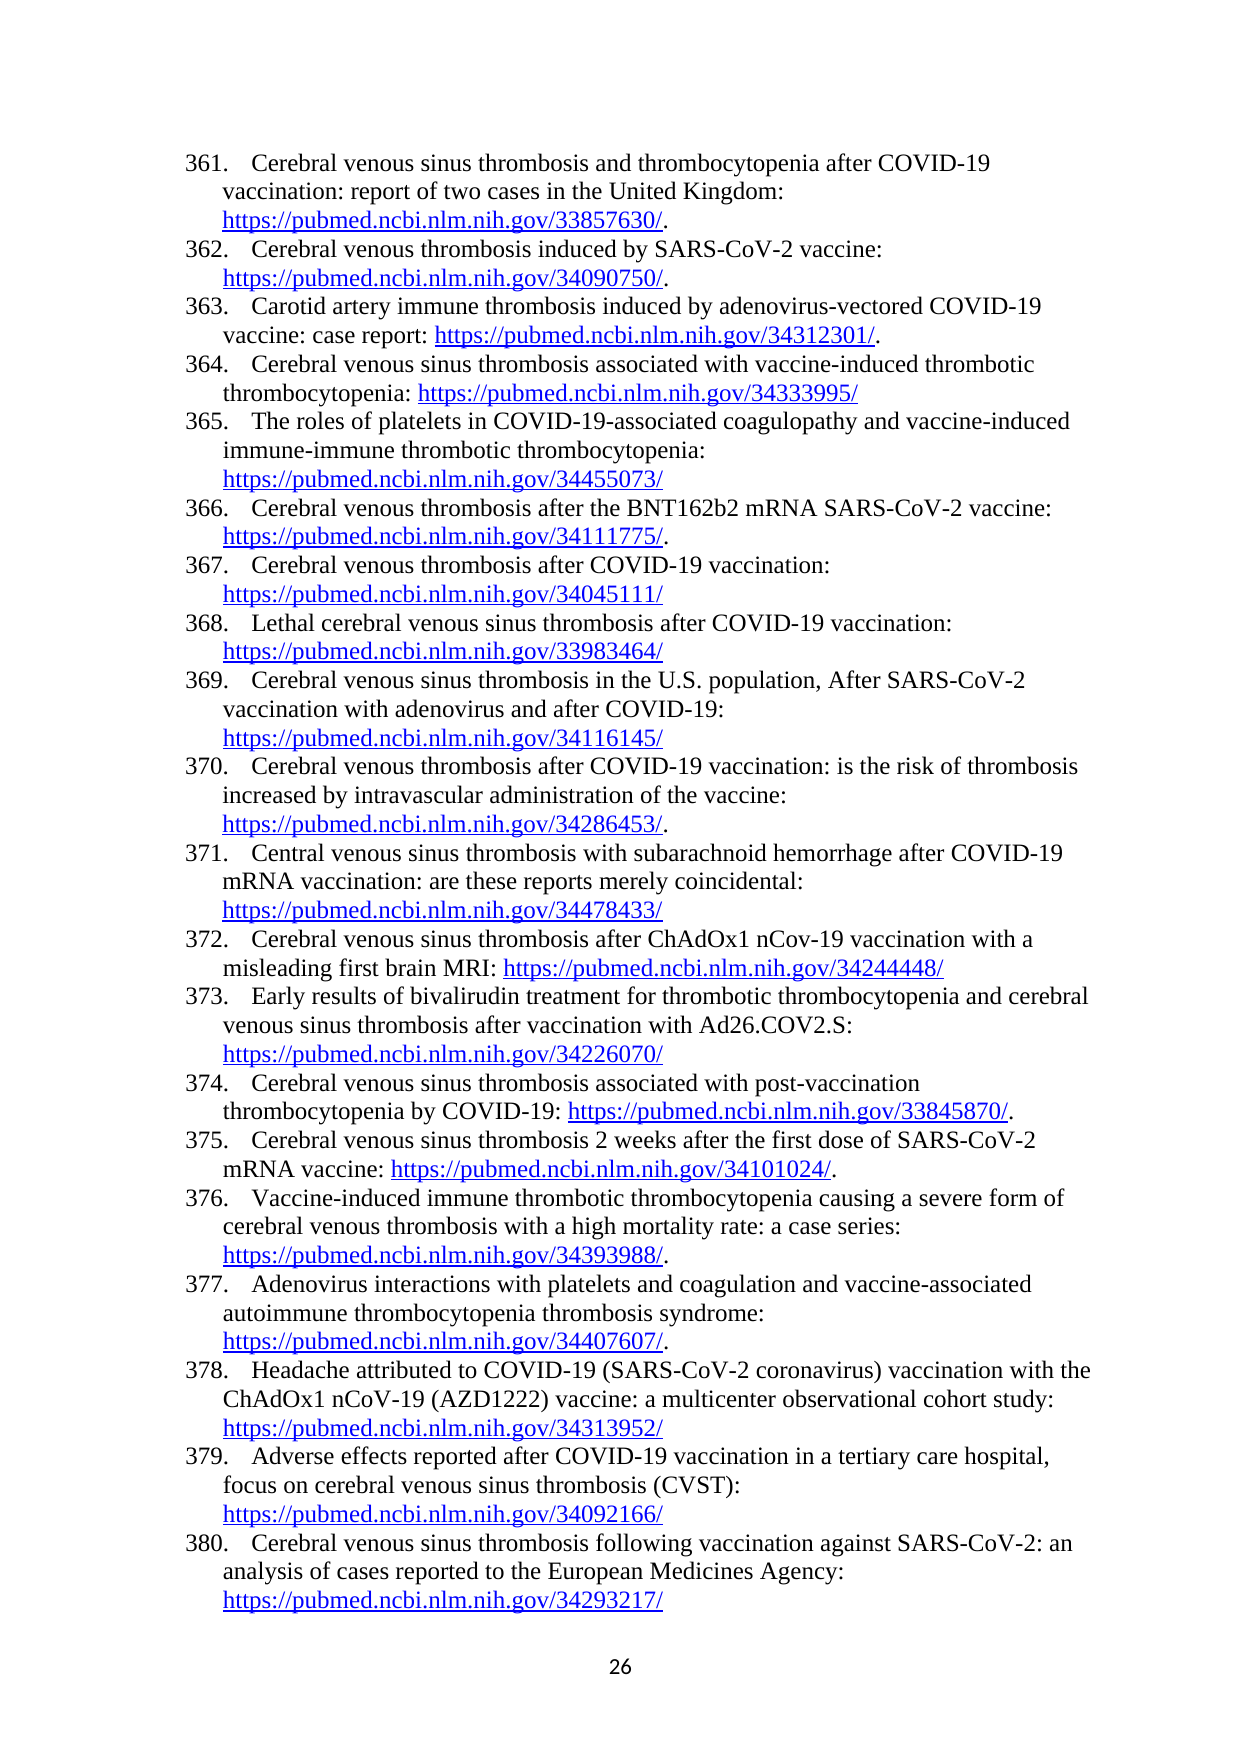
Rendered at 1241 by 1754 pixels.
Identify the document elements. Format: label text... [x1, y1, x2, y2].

list Carotid artery immune thrombosis induced by adenovirus-vectored COVID-19 vaccine: case report: https://pubmed.ncbi.nlm.nih.gov/34312301/. [185, 291, 1093, 349]
list Cerebral venous sinus thrombosis associated with post-vaccination thrombocytopenia by COVID-19: https://pubmed.ncbi.nlm.nih.gov/33845870/. [185, 1068, 1093, 1125]
list Headache attributed to COVID-19 (SARS-CoV-2 coronavirus) vaccination with the ChAdOx1 nCoV-19 (AZD1222) vaccine: a multicenter observational cohort study: https://pubmed.ncbi.nlm.nih.gov/34313952/ [185, 1355, 1093, 1441]
list Lethal cerebral venous sinus thrombosis after COVID-19 vaccination: https://pubmed.ncbi.nlm.nih.gov/33983464/ [185, 608, 1093, 665]
list Vaccine-induced immune thrombotic thrombocytopenia causing a severe form of cerebral venous thrombosis with a high mortality rate: a case series: https://pubmed.ncbi.nlm.nih.gov/34393988/. [185, 1183, 1093, 1269]
list Cerebral venous sinus thrombosis in the U.S. population, After SARS-CoV-2 vaccination with adenovirus and after COVID-19: https://pubmed.ncbi.nlm.nih.gov/34116145/ [185, 665, 1093, 751]
list Early results of bivalirudin treatment for thrombotic thrombocytopenia and cerebral venous sinus thrombosis after vaccination with Ad26.COV2.S: https://pubmed.ncbi.nlm.nih.gov/34226070/ [185, 981, 1093, 1068]
list Cerebral venous thrombosis induced by SARS-CoV-2 vaccine: https://pubmed.ncbi.nlm.nih.gov/34090750/. [185, 234, 1093, 291]
list Cerebral venous sinus thrombosis 2 weeks after the first dose of SARS-CoV-2 mRNA vaccine: https://pubmed.ncbi.nlm.nih.gov/34101024/. [185, 1125, 1093, 1183]
list Cerebral venous sinus thrombosis following vaccination against SARS-CoV-2: an analysis of cases reported to the European Medicines Agency: https://pubmed.ncbi.nlm.nih.gov/34293217/ [185, 1528, 1093, 1614]
list Cerebral venous sinus thrombosis after ChAdOx1 nCov-19 vaccination with a misleading first brain MRI: https://pubmed.ncbi.nlm.nih.gov/34244448/ [185, 924, 1093, 981]
list The roles of platelets in COVID-19-associated coagulopathy and vaccine-induced immune-immune thrombotic thrombocytopenia: https://pubmed.ncbi.nlm.nih.gov/34455073/ [185, 406, 1093, 493]
list Cerebral venous thrombosis after the BNT162b2 mRNA SARS-CoV-2 vaccine: https://pubmed.ncbi.nlm.nih.gov/34111775/. [185, 493, 1093, 550]
list Adverse effects reported after COVID-19 vaccination in a tertiary care hospital, focus on cerebral venous sinus thrombosis (CVST): https://pubmed.ncbi.nlm.nih.gov/34092166/ [185, 1441, 1093, 1528]
list Central venous sinus thrombosis with subarachnoid hemorrhage after COVID-19 mRNA vaccination: are these reports merely coincidental: https://pubmed.ncbi.nlm.nih.gov/34478433/ [185, 838, 1093, 924]
list Cerebral venous thrombosis after COVID-19 vaccination: is the risk of thrombosis increased by intravascular administration of the vaccine: https://pubmed.ncbi.nlm.nih.gov/34286453/. [185, 751, 1093, 838]
list Cerebral venous sinus thrombosis associated with vaccine-induced thrombotic thrombocytopenia: https://pubmed.ncbi.nlm.nih.gov/34333995/ [185, 349, 1093, 406]
list Cerebral venous thrombosis after COVID-19 vaccination: https://pubmed.ncbi.nlm.nih.gov/34045111/ [185, 550, 1093, 608]
list Cerebral venous sinus thrombosis and thrombocytopenia after COVID-19 vaccination: report of two cases in the United Kingdom: https://pubmed.ncbi.nlm.nih.gov/33857630/. [185, 148, 1093, 234]
list Adenovirus interactions with platelets and coagulation and vaccine-associated autoimmune thrombocytopenia thrombosis syndrome: https://pubmed.ncbi.nlm.nih.gov/34407607/. [185, 1269, 1093, 1355]
